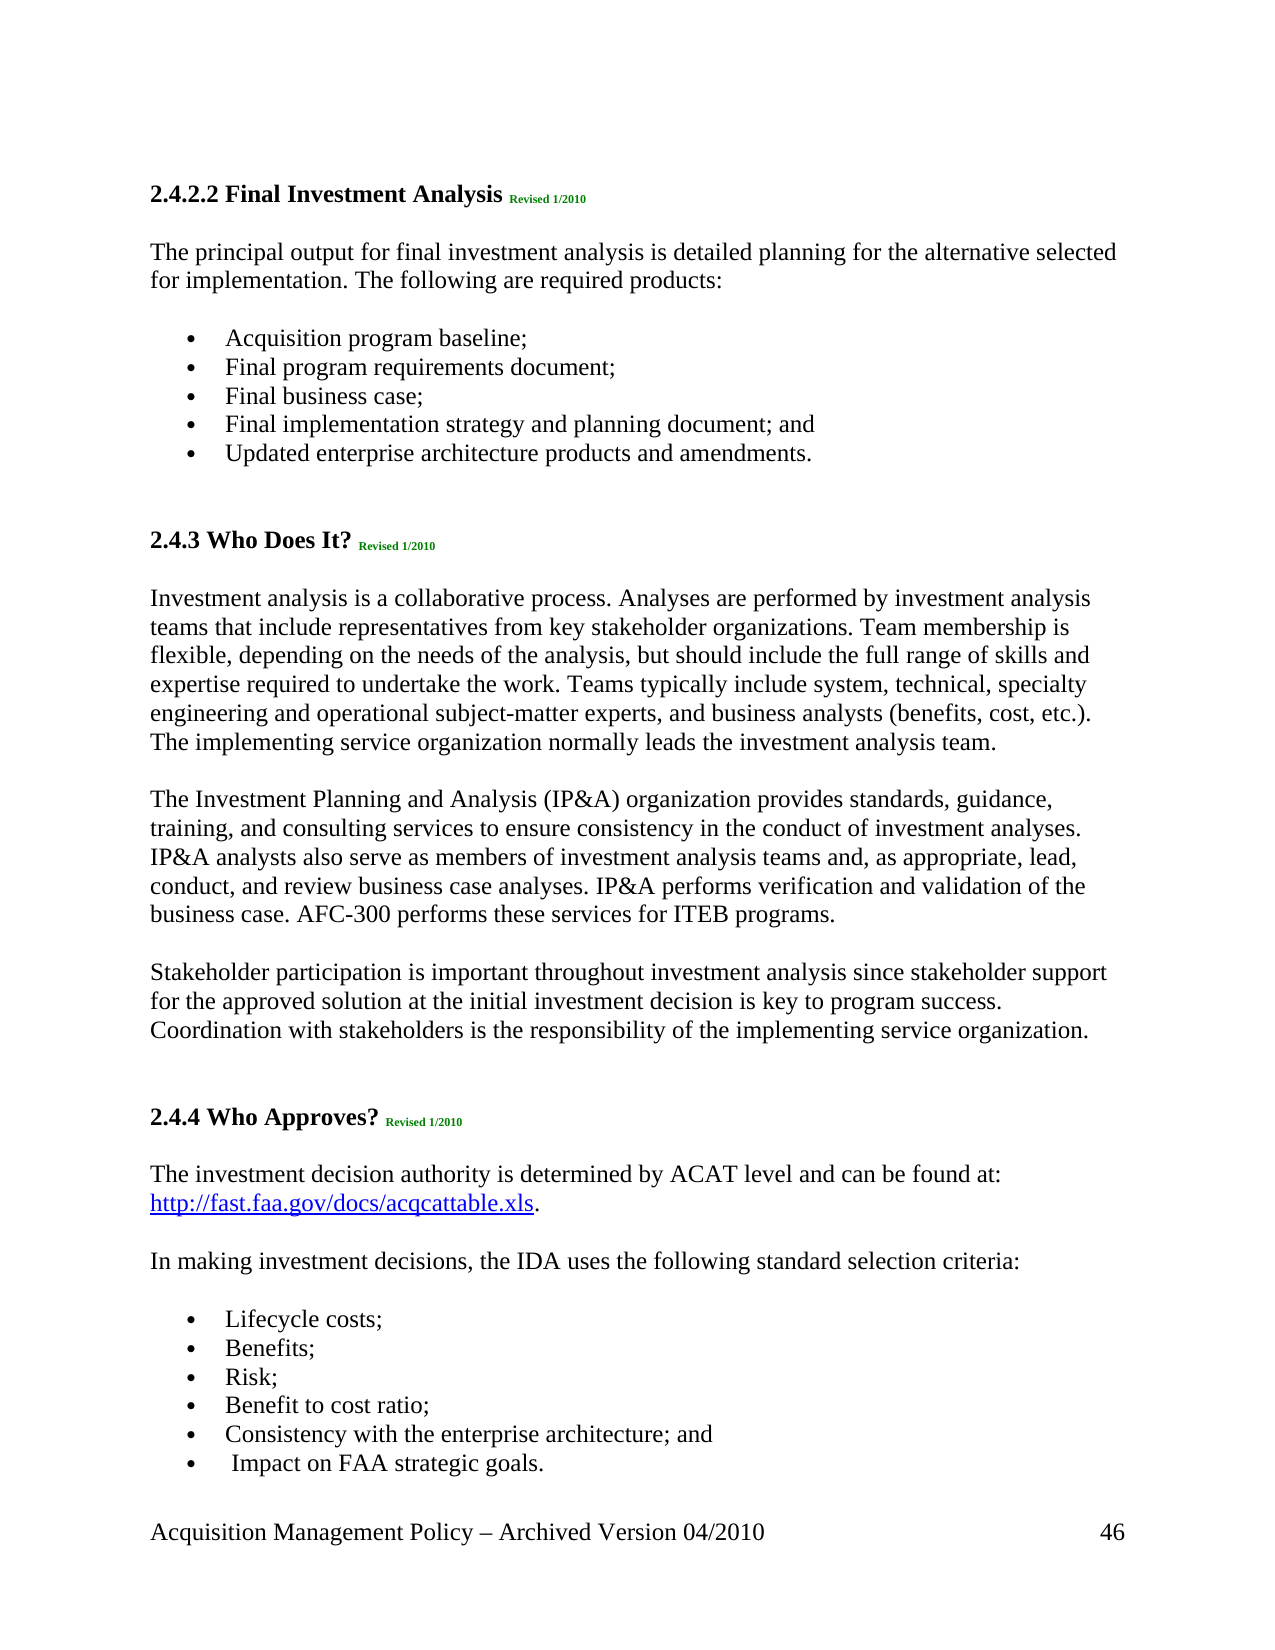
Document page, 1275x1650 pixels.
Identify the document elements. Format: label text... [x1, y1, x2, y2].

list Lifecycle costs; [187, 1304, 1125, 1333]
list Final implementation strategy and planning document; and [187, 409, 1125, 438]
text 2.4.2.2 Final Investment Analysis Revised 1/2010 [150, 150, 1125, 207]
list Final business case; [187, 381, 1125, 409]
list Final program requirements document; [187, 352, 1125, 381]
text Investment analysis is a collaborative process. Analyses are performed by investment analysis teams that include representatives from key stakeholder organizations. Team membership is flexible, depending on the needs of the analysis, but should include the full range of skills and expertise required to undertake the work. Teams typically include system, technical, specialty engineering and operational subject-matter experts, and business analysts (benefits, cost, etc.). The implementing service organization normally leads the investment analysis team. [150, 583, 1125, 755]
list Benefit to cost ratio; [187, 1390, 1125, 1419]
text The investment decision authority is determined by ACAT level and can be found at: http://fast.faa.gov/docs/acqcattable.xls. [150, 1159, 1125, 1217]
text The Investment Planning and Analysis (IP&A) organization provides standards, guidance, training, and consulting services to ensure consistency in the conduct of investment analyses. IP&A analysts also serve as members of investment analysis teams and, as appropriate, lead, conduct, and review business case analyses. IP&A performs verification and validation of the business case. AFC-300 performs these services for ITEB programs. [150, 784, 1125, 928]
list Risk; [187, 1362, 1125, 1390]
text Stakeholder participation is important throughout investment analysis since stakeholder support for the approved solution at the initial investment decision is key to program success. Coordination with stakeholders is the responsibility of the implementing service organization. [150, 957, 1125, 1044]
list Acquisition program baseline; [187, 323, 1125, 352]
list Consistency with the enterprise architecture; and [187, 1419, 1125, 1448]
text In making investment decisions, the IDA uses the following standard selection criteria: [150, 1246, 1125, 1275]
list Benefits; [187, 1333, 1125, 1362]
list Impact on FAA strategic goals. [187, 1448, 1125, 1477]
list Updated enterprise architecture products and amendments. [187, 438, 1125, 467]
text 2.4.4 Who Approves? Revised 1/2010 [150, 1073, 1125, 1130]
text The principal output for final investment analysis is detailed planning for the alternative selected for implementation. The following are required products: [150, 237, 1125, 294]
text 2.4.3 Who Does It? Revised 1/2010 [150, 496, 1125, 554]
